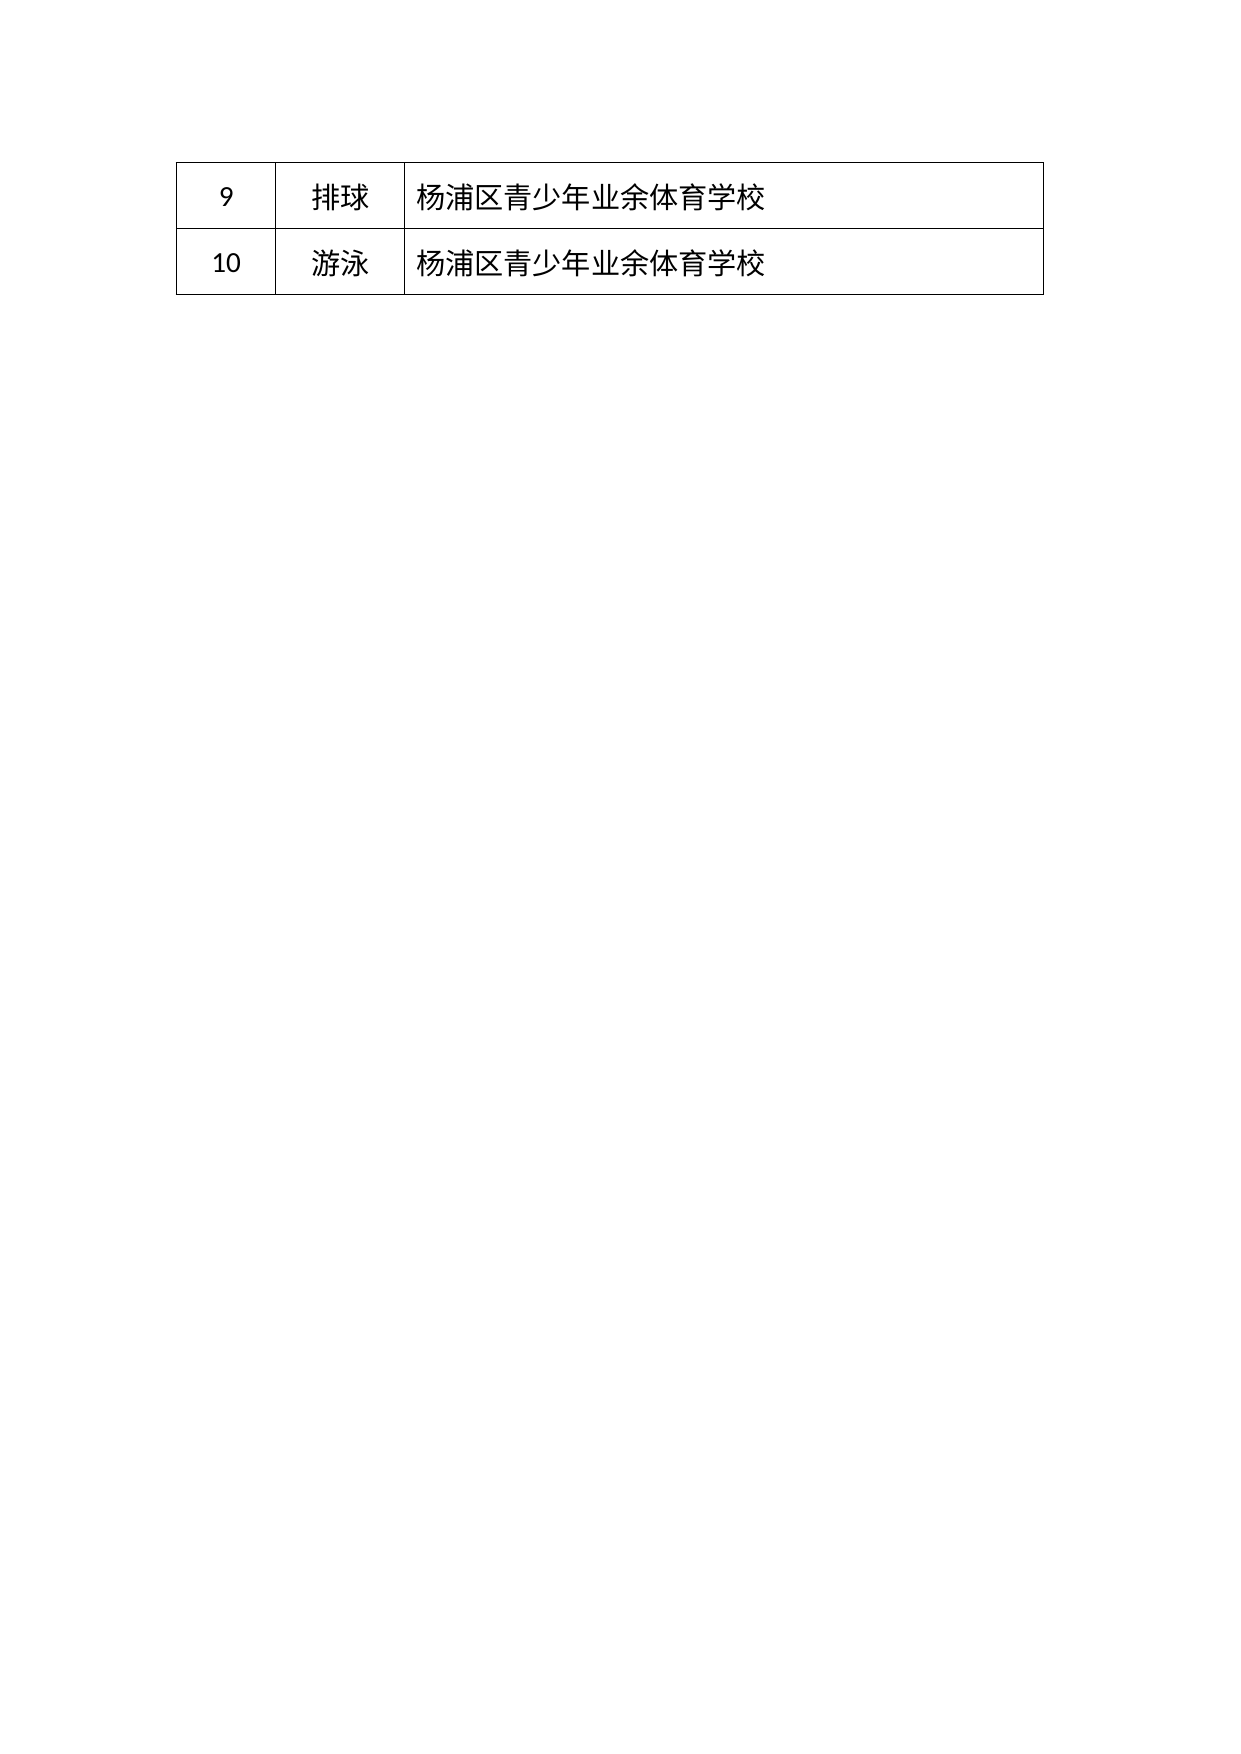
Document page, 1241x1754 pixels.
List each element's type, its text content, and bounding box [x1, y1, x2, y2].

table_cell 杨浦区青少年业余体育学校 [405, 163, 1043, 228]
table_cell 游泳 [276, 229, 404, 294]
table_cell 杨浦区青少年业余体育学校 [405, 229, 1043, 294]
table_cell 9 [177, 163, 275, 228]
table_cell 排球 [276, 163, 404, 228]
table_cell 10 [177, 229, 275, 294]
